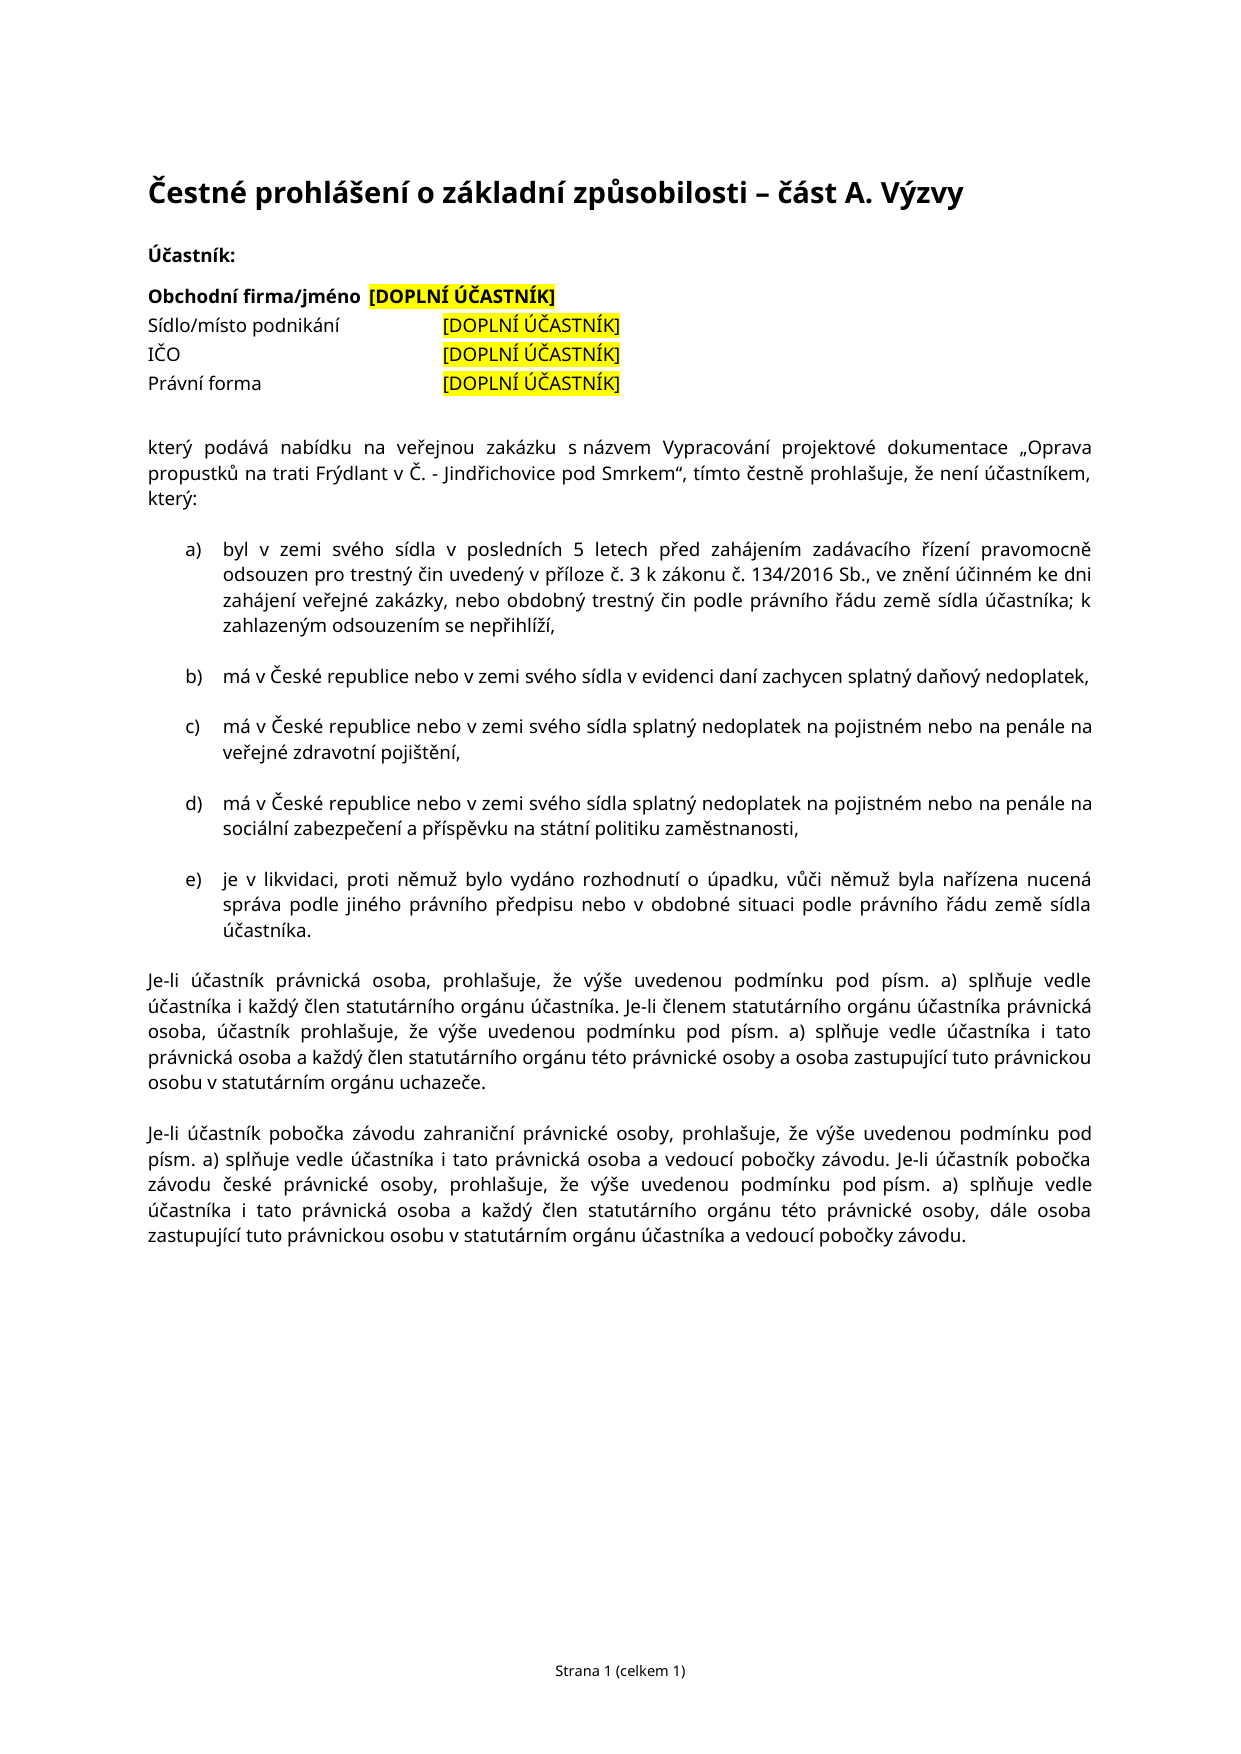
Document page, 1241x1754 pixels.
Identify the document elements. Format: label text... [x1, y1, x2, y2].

list má v České republice nebo v zemi svého sídla v evidenci daní zachycen splatný daňový nedoplatek, [185, 663, 1093, 689]
text Je-li účastník pobočka závodu zahraniční právnické osoby, prohlašuje, že výše uvedenou podmínku pod písm. a) splňuje vedle účastníka i tato právnická osoba a vedoucí pobočky závodu. Je-li účastník pobočka závodu české právnické osoby, prohlašuje, že výše uvedenou podmínku pod písm. a) splňuje vedle účastníka i tato právnická osoba a každý člen statutárního orgánu této právnické osoby, dále osoba zastupující tuto právnickou osobu v statutárním orgánu účastníka a vedoucí pobočky závodu. [148, 1121, 1093, 1248]
text Účastník: [148, 237, 1093, 268]
list je v likvidaci, proti němuž bylo vydáno rozhodnutí o úpadku, vůči němuž byla nařízena nucená správa podle jiného právního předpisu nebo v obdobné situaci podle právního řádu země sídla účastníka. [185, 866, 1093, 942]
text Je-li účastník právnická osoba, prohlašuje, že výše uvedenou podmínku pod písm. a) splňuje vedle účastníka i každý člen statutárního orgánu účastníka. Je-li členem statutárního orgánu účastníka právnická osoba, účastník prohlašuje, že výše uvedenou podmínku pod písm. a) splňuje vedle účastníka i tato právnická osoba a každý člen statutárního orgánu této právnické osoby a osoba zastupující tuto právnickou osobu v statutárním orgánu uchazeče. [148, 967, 1093, 1095]
list byl v zemi svého sídla v posledních 5 letech před zahájením zadávacího řízení pravomocně odsouzen pro trestný čin uvedený v příloze č. 3 k zákonu č. 134/2016 Sb., ve znění účinném ke dni zahájení veřejné zakázky, nebo obdobný trestný čin podle právního řádu země sídla účastníka; k zahlazeným odsouzením se nepřihlíží, [185, 536, 1093, 638]
text který podává nabídku na veřejnou zakázku s názvem Vypracování projektové dokumentace „Oprava propustků na trati Frýdlant v Č. - Jindřichovice pod Smrkem“, tímto čestně prohlašuje, že není účastníkem, který: [148, 434, 1093, 511]
list má v České republice nebo v zemi svého sídla splatný nedoplatek na pojistném nebo na penále na sociální zabezpečení a příspěvku na státní politiku zaměstnanosti, [185, 790, 1093, 841]
text IČO [DOPLNÍ ÚČASTNÍK] [148, 339, 1093, 368]
list má v České republice nebo v zemi svého sídla splatný nedoplatek na pojistném nebo na penále na veřejné zdravotní pojištění, [185, 714, 1093, 765]
text Právní forma [DOPLNÍ ÚČASTNÍK] [148, 368, 1093, 397]
text Čestné prohlášení o základní způsobilosti – část A. Výzvy [148, 173, 1093, 212]
text Obchodní firma/jméno [DOPLNÍ ÚČASTNÍK] [148, 281, 1093, 310]
text Sídlo/místo podnikání [DOPLNÍ ÚČASTNÍK] [148, 310, 1093, 339]
